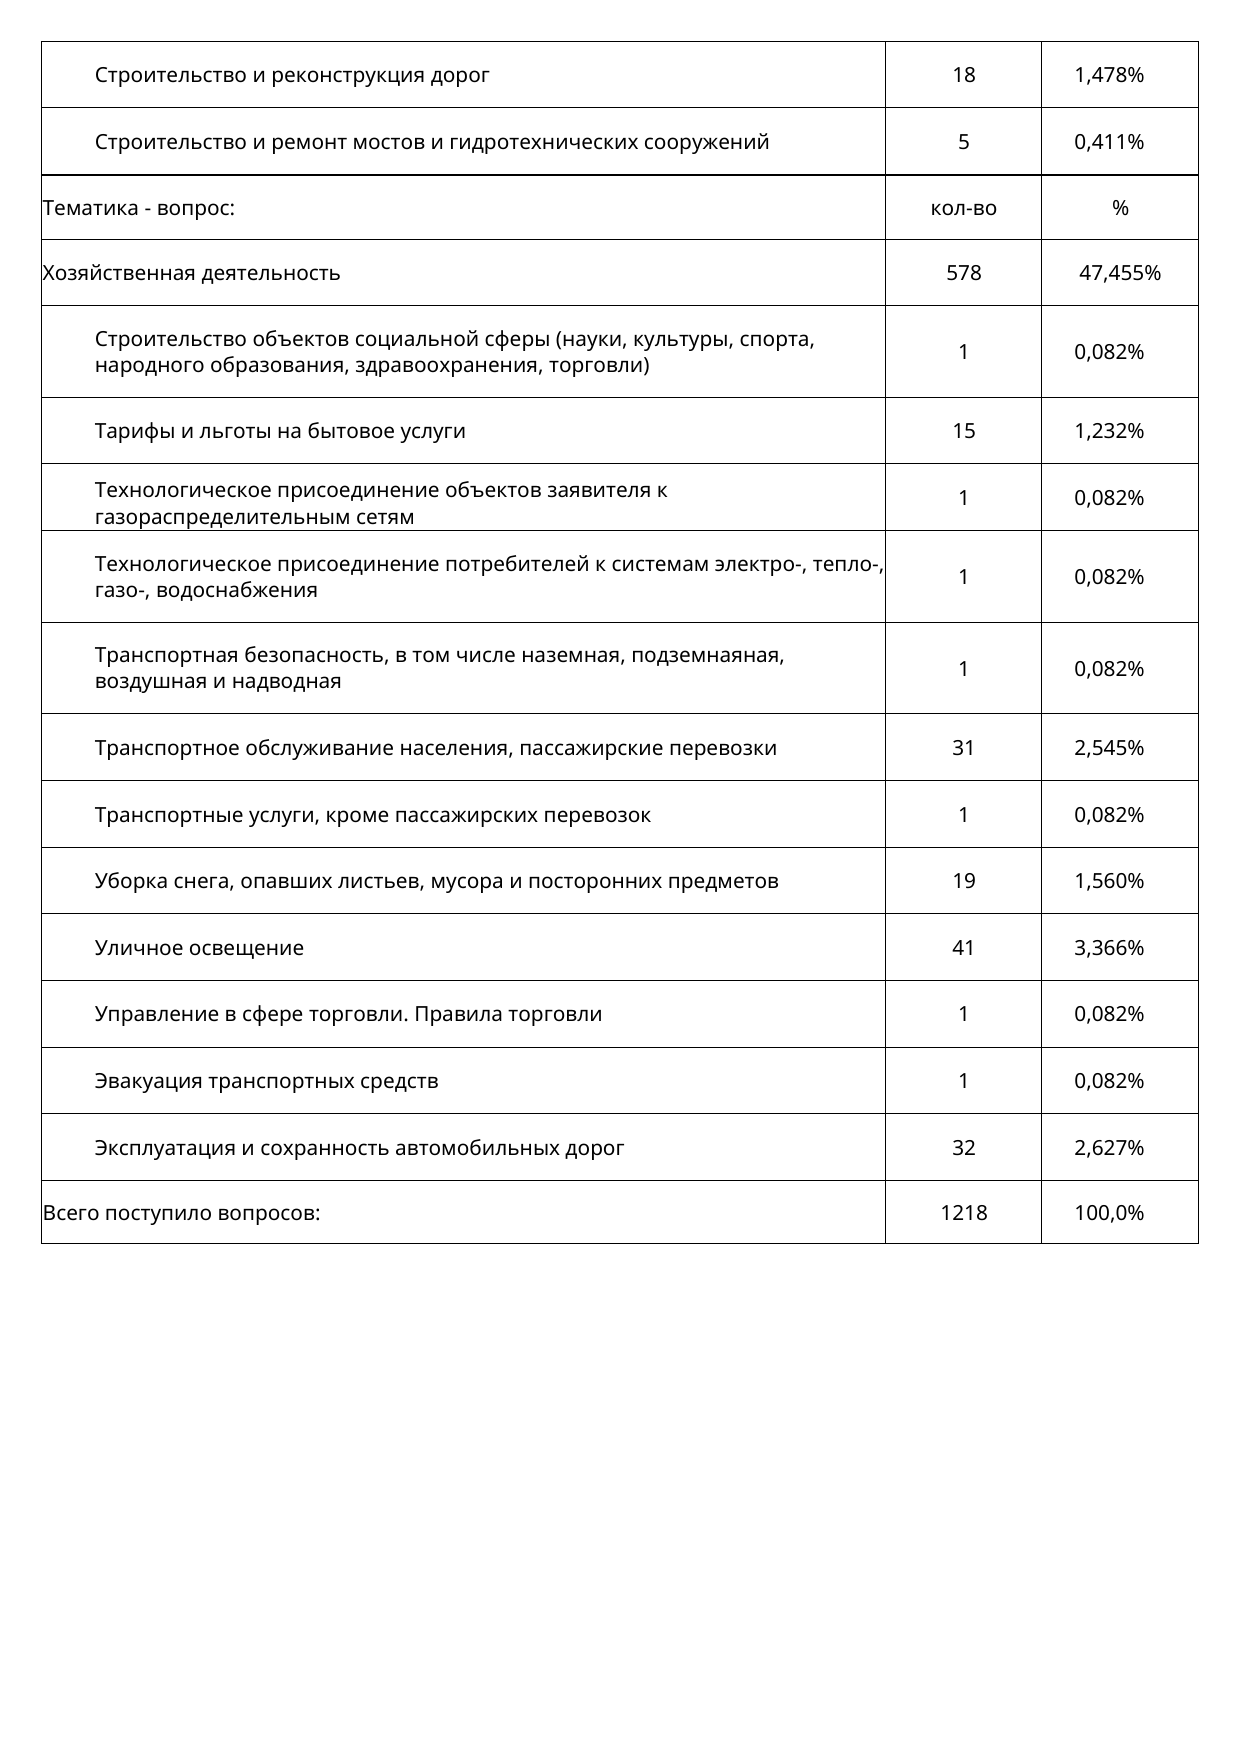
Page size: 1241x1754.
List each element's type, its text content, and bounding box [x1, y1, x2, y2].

table_cell 1,232% [1042, 398, 1198, 463]
table_cell Строительство и ремонт мостов и гидротехнических сооружений [42, 108, 885, 174]
table_cell 1 [886, 781, 1041, 847]
table_cell Всего поступило вопросов: [42, 1181, 885, 1243]
table_cell Эвакуация транспортных средств [42, 1048, 885, 1113]
table_header кол-во [886, 176, 1041, 238]
table_cell 1 [886, 1048, 1041, 1113]
table_cell 0,411% [1042, 108, 1198, 174]
table_cell 2,627% [1042, 1114, 1198, 1180]
table_cell 0,082% [1042, 531, 1198, 622]
table_cell Хозяйственная деятельность [42, 240, 885, 305]
table_cell 0,082% [1042, 781, 1198, 847]
table_cell Строительство объектов социальной сферы (науки, культуры, спорта, народного образования, здравоохранения, торговли) [42, 306, 885, 397]
table_cell 1,478% [1042, 42, 1198, 107]
table_cell 1 [886, 623, 1041, 713]
table_cell Технологическое присоединение потребителей к системам электро-, тепло-, газо-, водоснабжения [42, 531, 885, 622]
table_cell 47,455% [1042, 240, 1198, 305]
table_cell 1 [886, 981, 1041, 1047]
table_cell 0,082% [1042, 623, 1198, 713]
table_header % [1042, 176, 1198, 238]
table_cell 0,082% [1042, 464, 1198, 530]
table_cell 19 [886, 848, 1041, 913]
table_cell 1 [886, 306, 1041, 397]
table_cell 0,082% [1042, 306, 1198, 397]
table_cell 18 [886, 42, 1041, 107]
table_cell Тарифы и льготы на бытовое услуги [42, 398, 885, 463]
table_cell 15 [886, 398, 1041, 463]
table_cell 1,560% [1042, 848, 1198, 913]
table_cell Транспортные услуги, кроме пассажирских перевозок [42, 781, 885, 847]
table_cell Уборка снега, опавших листьев, мусора и посторонних предметов [42, 848, 885, 913]
table_cell 2,545% [1042, 714, 1198, 780]
table_cell 1 [886, 464, 1041, 530]
table_cell 578 [886, 240, 1041, 305]
table_cell Управление в сфере торговли. Правила торговли [42, 981, 885, 1047]
table_cell 0,082% [1042, 981, 1198, 1047]
table_cell 5 [886, 108, 1041, 174]
table_cell 31 [886, 714, 1041, 780]
table_header Тематика - вопрос: [42, 176, 885, 238]
table_cell Уличное освещение [42, 914, 885, 980]
table_cell 100,0% [1042, 1181, 1198, 1243]
table_cell 1218 [886, 1181, 1041, 1243]
table_cell 1 [886, 531, 1041, 622]
table_cell Транспортная безопасность, в том числе наземная, подземнаяная, воздушная и надводная [42, 623, 885, 713]
table_cell Эксплуатация и сохранность автомобильных дорог [42, 1114, 885, 1180]
table_cell Строительство и реконструкция дорог [42, 42, 885, 107]
table_cell 3,366% [1042, 914, 1198, 980]
table_cell 32 [886, 1114, 1041, 1180]
table_cell 0,082% [1042, 1048, 1198, 1113]
table_cell Технологическое присоединение объектов заявителя к газораспределительным сетям [42, 464, 885, 530]
table_cell Транспортное обслуживание населения, пассажирские перевозки [42, 714, 885, 780]
table_cell 41 [886, 914, 1041, 980]
